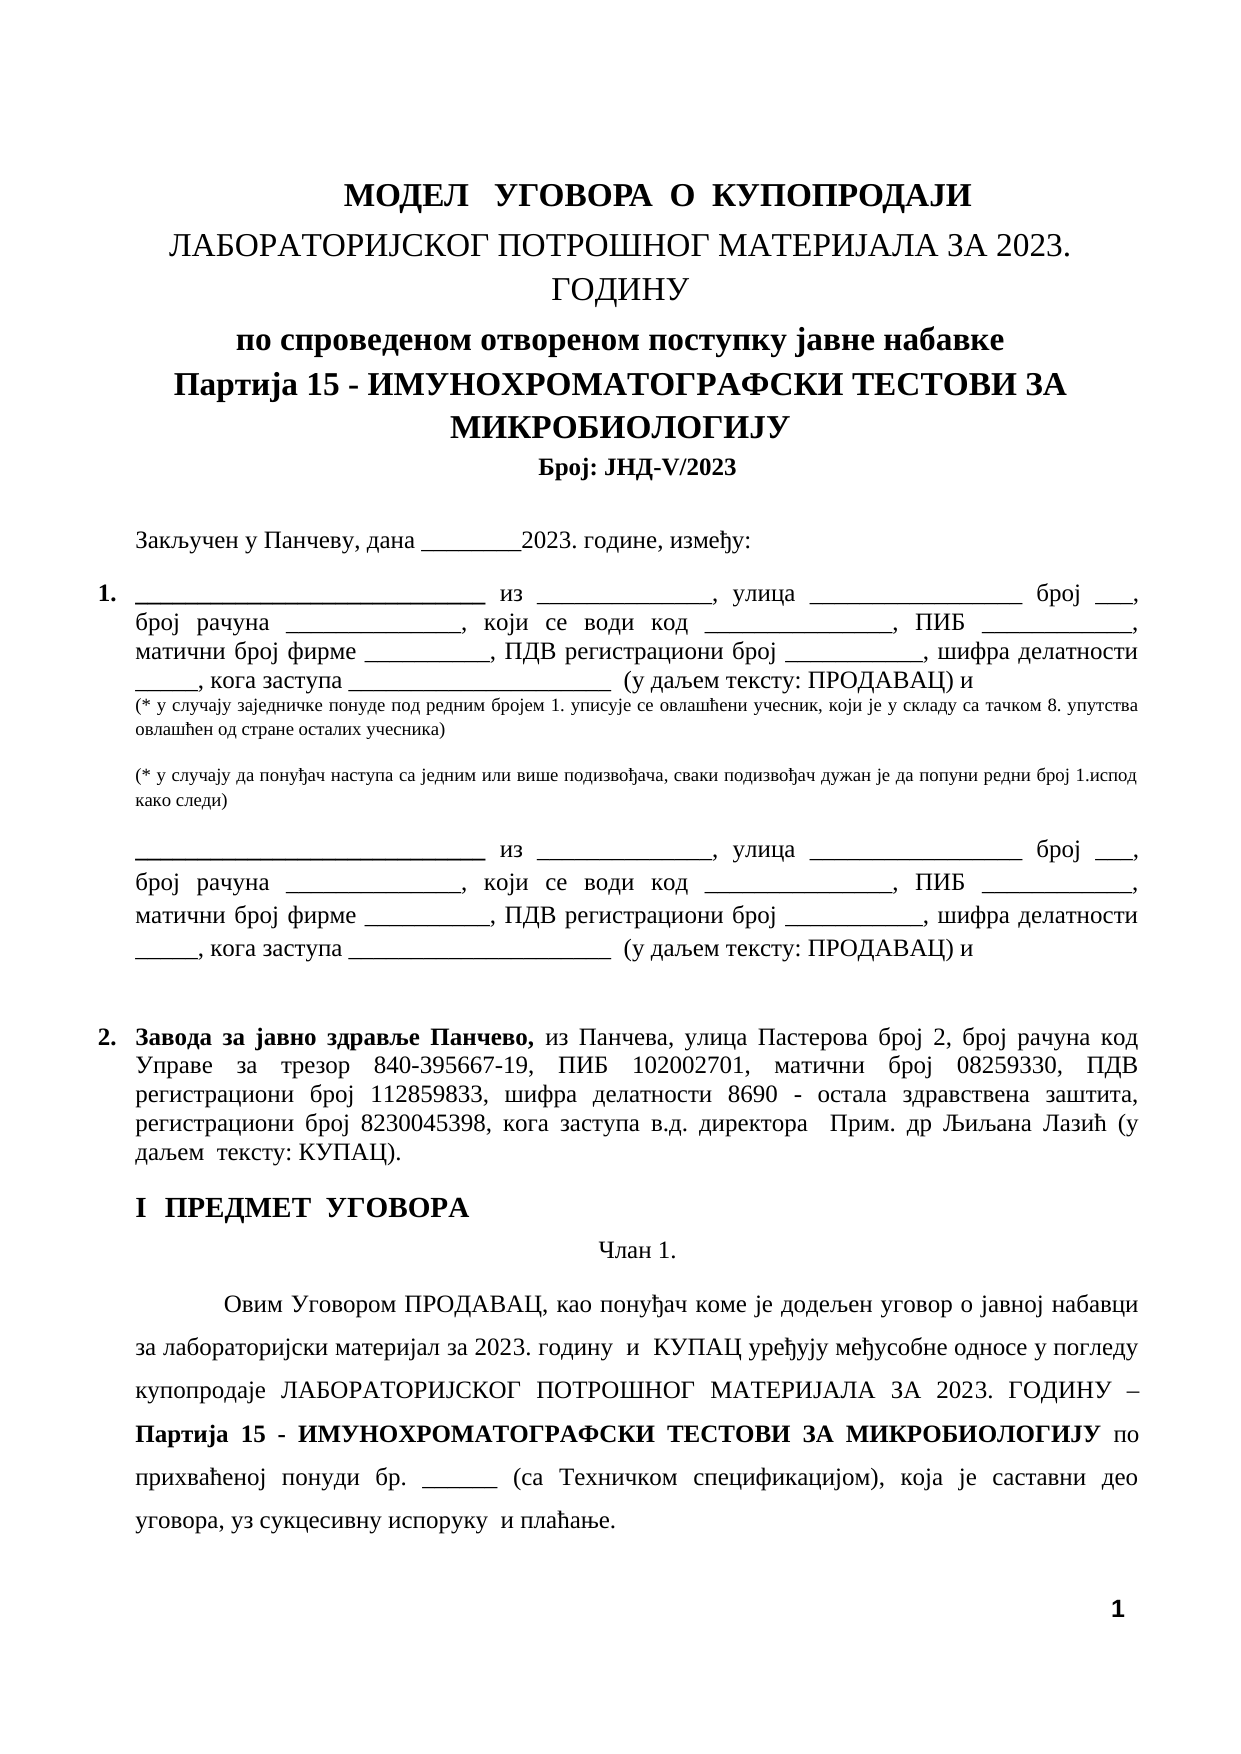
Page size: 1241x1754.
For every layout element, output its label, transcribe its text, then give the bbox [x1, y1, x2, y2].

text МОДЕЛ УГОВОРА О КУПОПРОДАЈИ [150, 175, 1090, 213]
list Завода за јавно здравље Панчево, из Панчева, улица Пастерова број 2, број рачуна код Управе за трезор 840-395667-19, ПИБ 102002701, матични број 08259330, ПДВ регистрациони број 112859833, шифра делатности 8690 - остала здравствена заштита, регистрациони број 8230045398, кога заступа в.д. директора Прим. др Љиљана Лазић (у даљем тексту: КУПАЦ). [98, 1022, 1139, 1166]
text (* у случају заједничке понуде под редним бројем 1. уписује се овлашћени учесник, који је у складу са тачком 8. упутства овлашћен од стране осталих учесника) [135, 693, 1139, 740]
text Закључен у Панчеву, дана ________2023. године, између: [135, 525, 1139, 553]
text Овим Уговором ПРОДАВАЦ, као понуђач коме је додељен уговор о јавној набавци за лабораторијски материјал за 2023. годину и КУПАЦ уређују међусобне односе у погледу купопродаје ЛАБОРАТОРИЈСКОГ ПОТРОШНОГ МАТЕРИЈАЛА ЗА 2023. ГОДИНУ – Партија 15 - ИМУНОХРОМАТОГРАФСКИ ТЕСТОВИ ЗА МИКРОБИОЛОГИЈУ по прихваћеној понуди бр. ______ (са Техничком спецификацијом), која је саставни део уговора, уз сукцесивну испоруку и плаћање. [135, 1289, 1139, 1534]
text ЛАБОРАТОРИЈСКОГ ПОТРОШНОГ МАТЕРИЈАЛА ЗА 2023. ГОДИНУ [150, 225, 1090, 308]
text Члан 1. [135, 1235, 1139, 1264]
text Партија 15 - ИМУНОХРОМАТОГРАФСКИ ТЕСТОВИ ЗА МИКРОБИОЛОГИЈУ [150, 364, 1090, 446]
text (* у случају да понуђач наступа са једним или више подизвођача, сваки подизвођач дужан је да попуни редни број 1.испод како следи) [135, 764, 1139, 810]
list ____________________________ из ______________, улица _________________ број ___, број рачуна ______________, који се води код _______________, ПИБ ____________, матични број фирме __________, ПДВ регистрациони број ___________, шифра делатности _____, кога заступа _____________________ (у даљем тексту: ПРОДАВАЦ) и [98, 578, 1139, 693]
text ____________________________ из ______________, улица _________________ број ___, број рачуна ______________, који се води код _______________, ПИБ ____________, матични број фирме __________, ПДВ регистрациони број ___________, шифра делатности _____, кога заступа _____________________ (у даљем тексту: ПРОДАВАЦ) и [135, 834, 1139, 962]
text I ПРЕДМЕТ УГОВОРА [135, 1191, 1139, 1224]
text по спроведеном отвореном поступку јавне набавке [150, 320, 1090, 358]
text Број: ЈНД-V/2023 [135, 452, 1139, 481]
